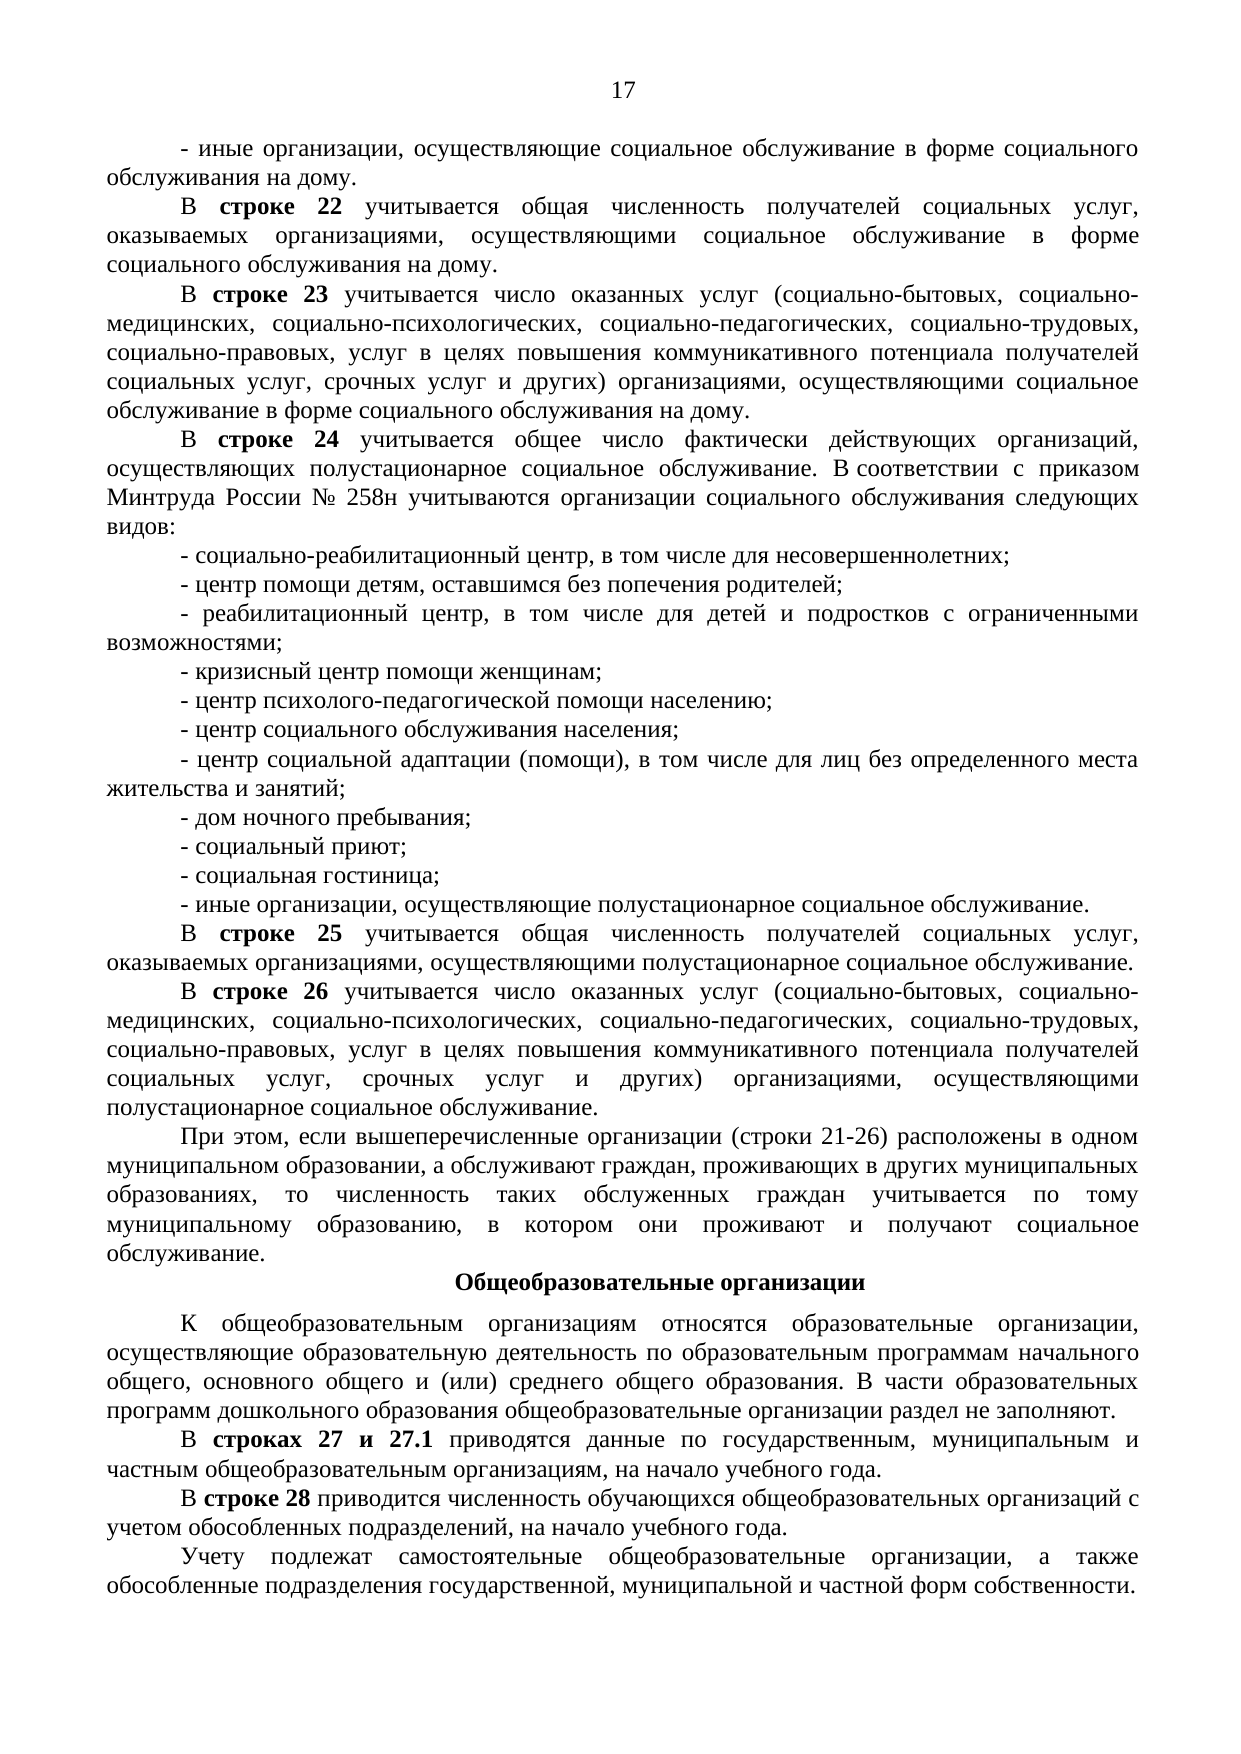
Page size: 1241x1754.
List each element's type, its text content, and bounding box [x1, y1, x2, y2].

text В строке 22 учитывается общая численность получателей социальных услуг, оказываемых организациями, осуществляющими социальное обслуживание в форме социального обслуживания на дому. [106, 191, 1140, 278]
text В строке 28 приводится численность обучающихся общеобразовательных организаций с учетом обособленных подразделений, на начало учебного года. [106, 1482, 1140, 1541]
text Учету подлежат самостоятельные общеобразовательные организации, а также обособленные подразделения государственной, муниципальной и частной форм собственности. [106, 1541, 1140, 1599]
text В строке 25 учитывается общая численность получателей социальных услуг, оказываемых организациями, осуществляющими полустационарное социальное обслуживание. [106, 918, 1140, 976]
text В строках 27 и 27.1 приводятся данные по государственным, муниципальным и частным общеобразовательным организациям, на начало учебного года. [106, 1424, 1140, 1482]
text При этом, если вышеперечисленные организации (строки 21-26) расположены в одном муниципальном образовании, а обслуживают граждан, проживающих в других муниципальных образованиях, то численность таких обслуженных граждан учитывается по тому муниципальному образованию, в котором они проживают и получают социальное обслуживание. [106, 1121, 1140, 1267]
text - дом ночного пребывания; [106, 802, 1140, 831]
text - реабилитационный центр, в том числе для детей и подростков с ограниченными возможностями; [106, 598, 1140, 656]
text - социальная гостиница; [106, 860, 1140, 889]
text - иные организации, осуществляющие социальное обслуживание в форме социального обслуживания на дому. [106, 133, 1140, 191]
text - социальный приют; [106, 831, 1140, 860]
text - центр помощи детям, оставшимся без попечения родителей; [106, 569, 1140, 598]
text - центр психолого-педагогической помощи населению; [106, 685, 1140, 714]
text В строке 24 учитывается общее число фактически действующих организаций, осуществляющих полустационарное социальное обслуживание. В соответствии с приказом Минтруда России № 258н учитываются организации социального обслуживания следующих видов: [106, 424, 1140, 540]
text К общеобразовательным организациям относятся образовательные организации, осуществляющие образовательную деятельность по образовательным программам начального общего, основного общего и (или) среднего общего образования. В части образовательных программ дошкольного образования общеобразовательные организации раздел не заполняют. [106, 1308, 1140, 1424]
text Общеобразовательные организации [106, 1267, 1140, 1296]
text - кризисный центр помощи женщинам; [106, 656, 1140, 685]
text - социально-реабилитационный центр, в том числе для несовершеннолетних; [106, 540, 1140, 569]
text - иные организации, осуществляющие полустационарное социальное обслуживание. [106, 889, 1140, 918]
text В строке 26 учитывается число оказанных услуг (социально-бытовых, социально-медицинских, социально-психологических, социально-педагогических, социально-трудовых, социально-правовых, услуг в целях повышения коммуникативного потенциала получателей социальных услуг, срочных услуг и других) организациями, осуществляющими полустационарное социальное обслуживание. [106, 976, 1140, 1121]
text - центр социального обслуживания населения; [106, 714, 1140, 743]
text В строке 23 учитывается число оказанных услуг (социально-бытовых, социально-медицинских, социально-психологических, социально-педагогических, социально-трудовых, социально-правовых, услуг в целях повышения коммуникативного потенциала получателей социальных услуг, срочных услуг и других) организациями, осуществляющими социальное обслуживание в форме социального обслуживания на дому. [106, 278, 1140, 424]
text - центр социальной адаптации (помощи), в том числе для лиц без определенного места жительства и занятий; [106, 743, 1140, 802]
